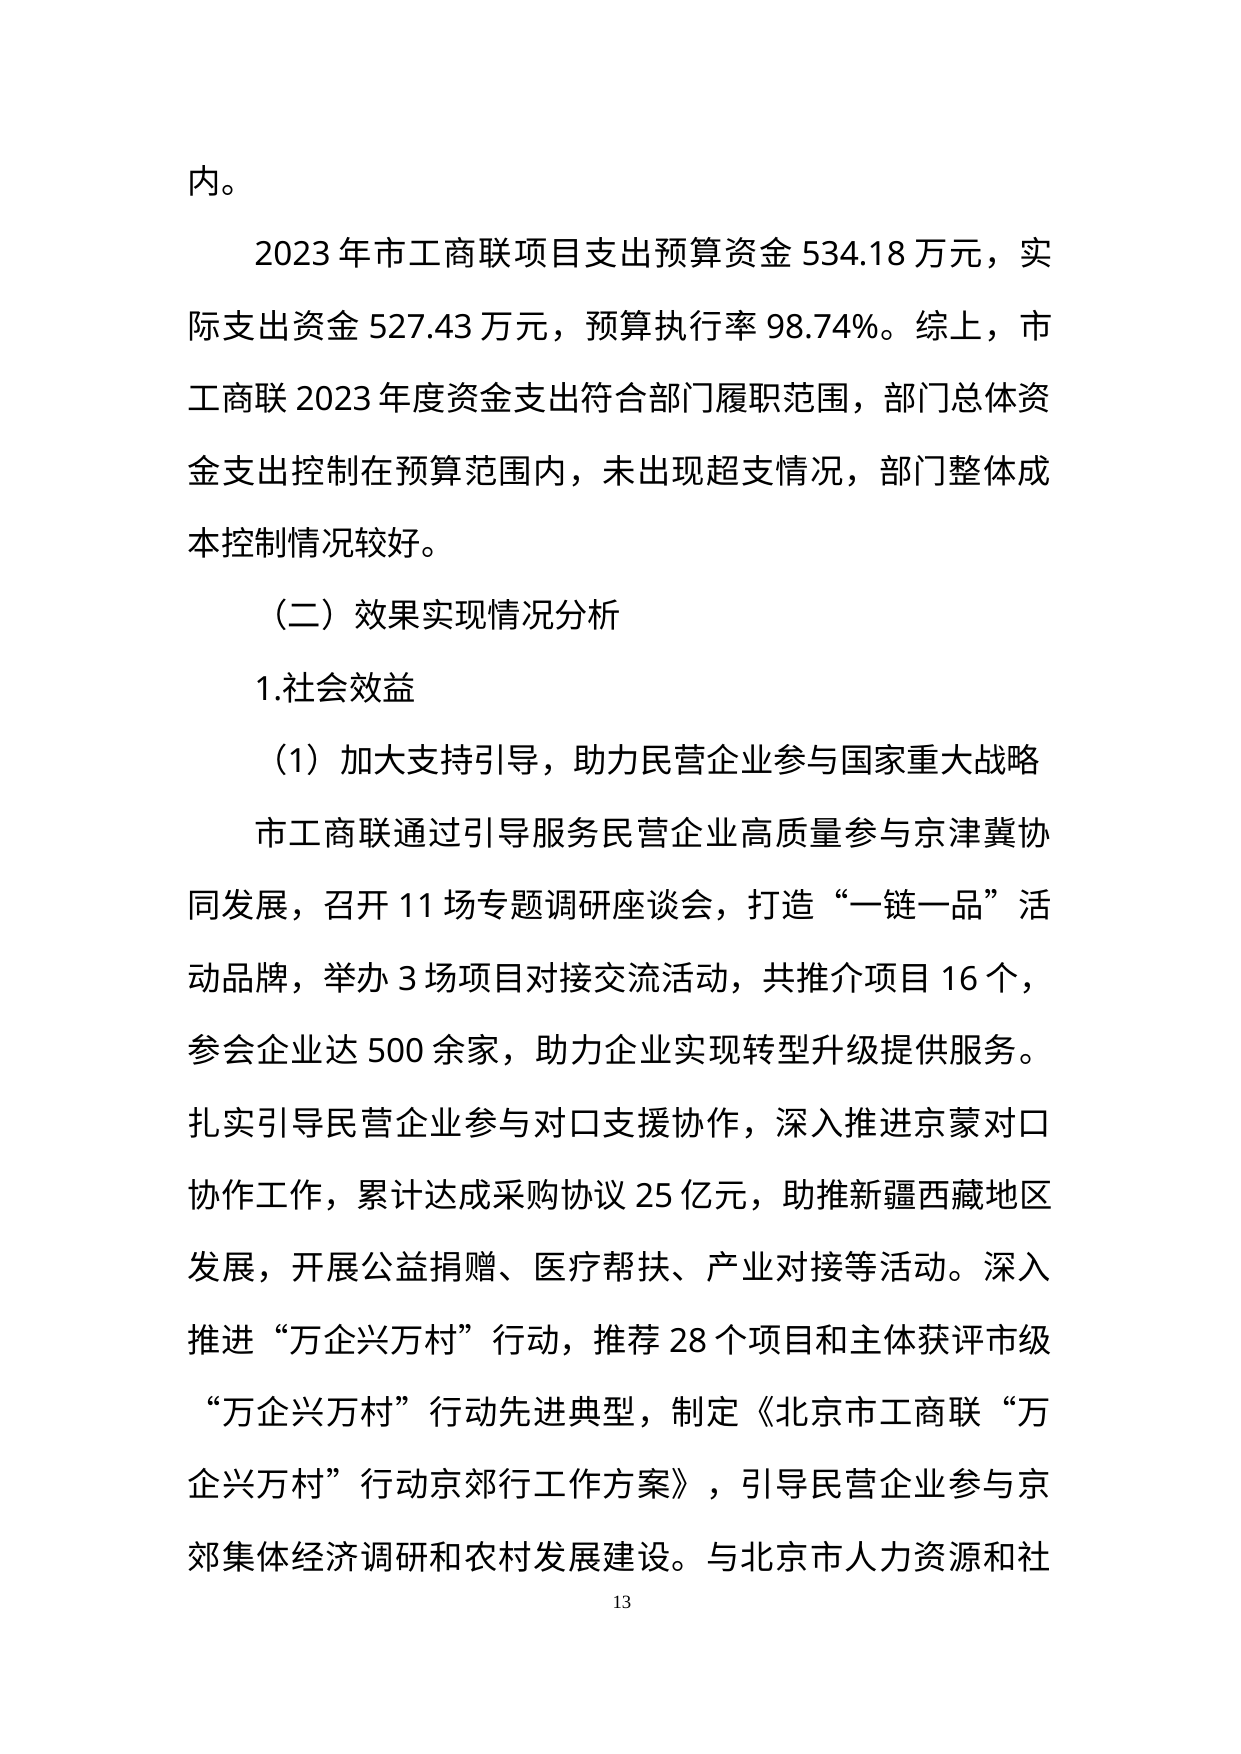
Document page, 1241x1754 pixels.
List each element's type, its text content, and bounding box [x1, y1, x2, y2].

text （二）效果实现情况分析 [187, 589, 1053, 637]
text （1）加大支持引导，助力民营企业参与国家重大战略 [187, 734, 1053, 782]
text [187, 155, 1053, 203]
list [187, 807, 1053, 1579]
text 1.社会效益 [187, 661, 1053, 710]
text 2023年市工商联项目支出预算资金534.18万元，实际支出资金527.43万元，预算执行率98.74%。综上，市工商联2023年度资金支出符合部门履职范围，部门总体资金支出控制在预算范围内，未出现超支情况，部门整体成本控制情况较好。 [187, 227, 1053, 565]
